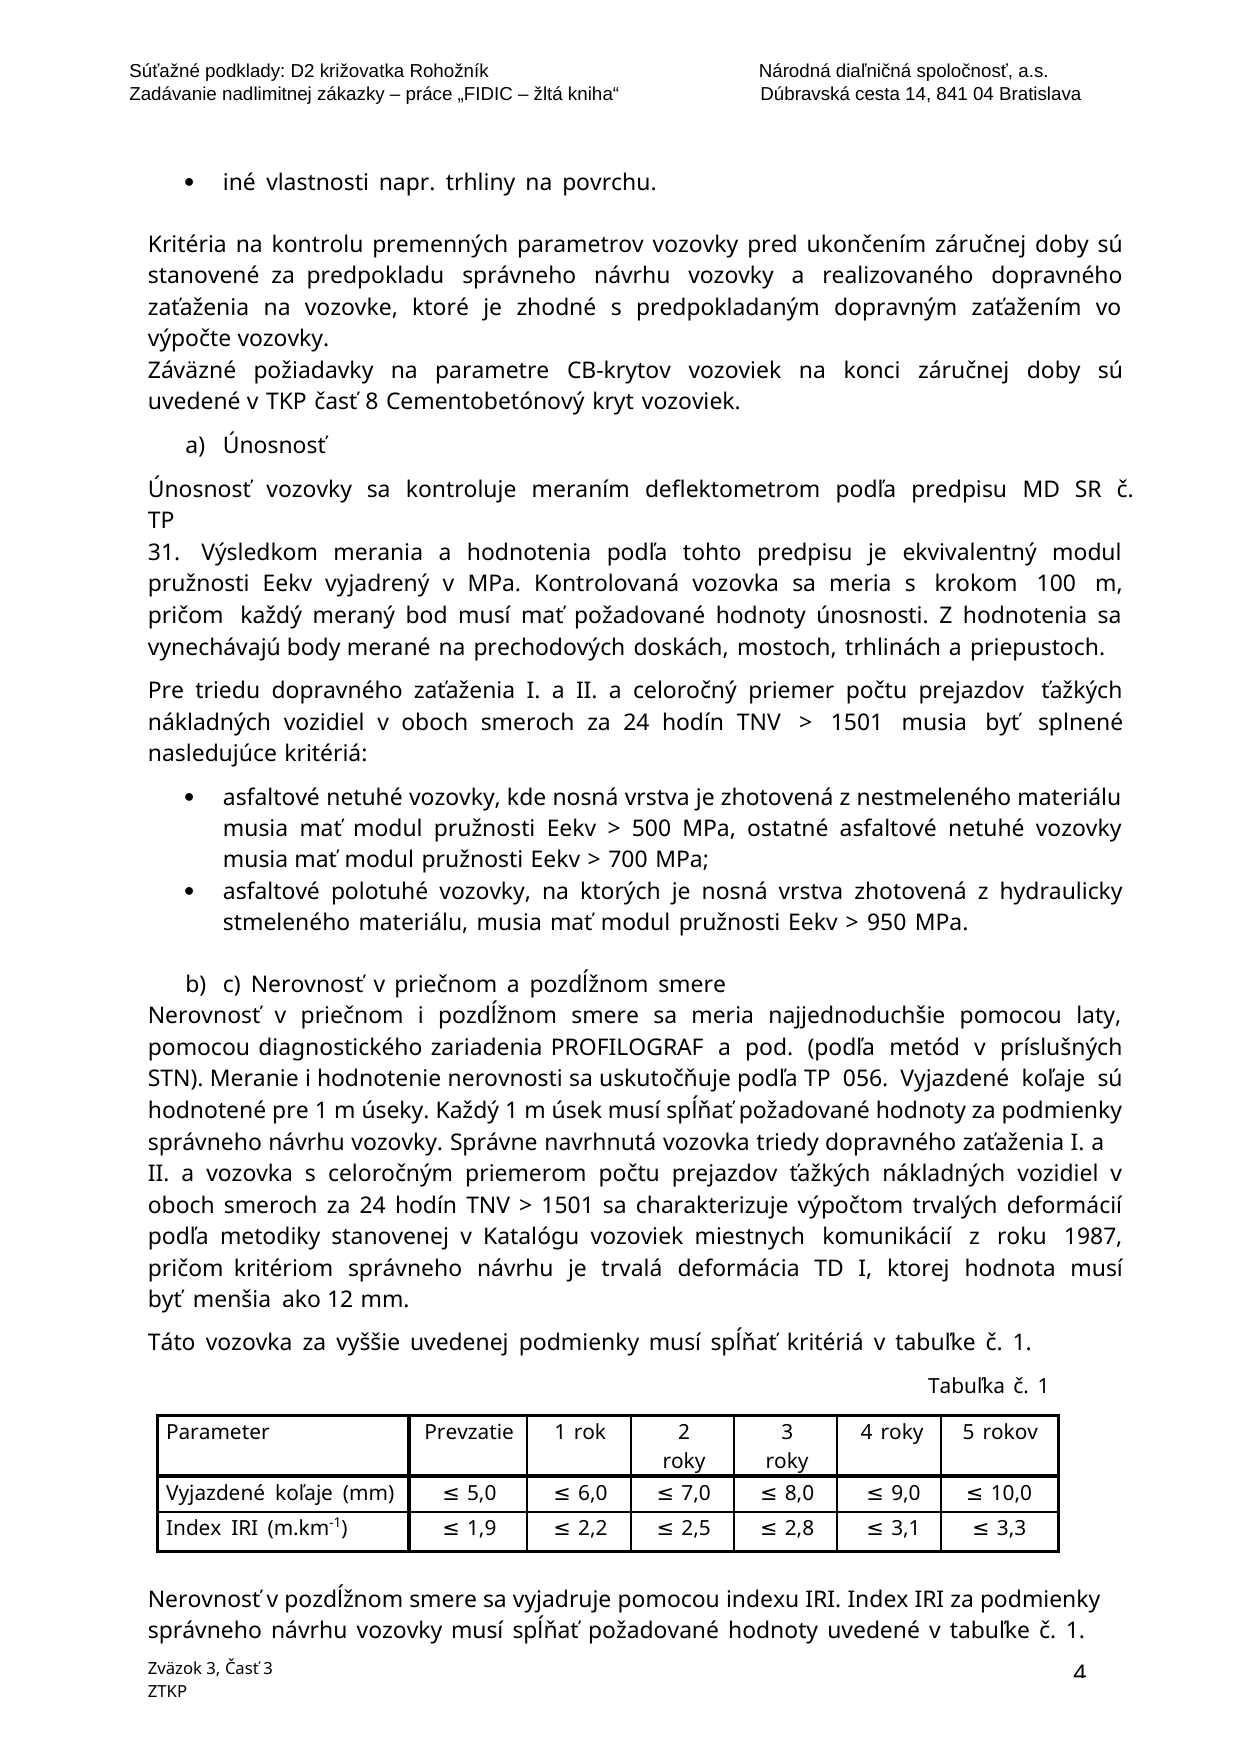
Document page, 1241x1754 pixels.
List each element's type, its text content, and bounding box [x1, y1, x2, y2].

table_cell ≤ 2,5 [632, 1513, 733, 1550]
table_header 4 roky [838, 1417, 940, 1474]
text Únosnosť vozovky sa kontroluje meraním deflektometrom podľa predpisu MD SR č. TP [148, 473, 1134, 536]
list asfaltové polotuhé vozovky, na ktorých je nosná vrstva zhotovená z hydraulicky stmeleného materiálu, musia mať modul pružnosti Eekv > 950 MPa. [185, 875, 1123, 937]
list c) Nerovnosť v priečnom a pozdĺžnom smere [185, 968, 1134, 999]
table_cell ≤ 2,8 [735, 1513, 836, 1550]
table_cell Vyjazdené koľaje (mm) [159, 1478, 407, 1511]
list Únosnosť [185, 429, 1134, 460]
table_cell ≤ 9,0 [838, 1478, 940, 1511]
table_header 2 roky [632, 1417, 733, 1474]
text Kritéria na kontrolu premenných parametrov vozovky pred ukončením záručnej doby sú stanovené za predpokladu správneho návrhu vozovky a realizovaného dopravného zaťaženia na vozovke, ktoré je zhodné s predpokladaným dopravným zaťažením vo výpočte vozovky. [148, 228, 1123, 354]
text Pre triedu dopravného zaťaženia I. a II. a celoročný priemer počtu prejazdov ťažkých nákladných vozidiel v oboch smeroch za 24 hodín TNV > 1501 musia byť splnené nasledujúce kritériá: [148, 674, 1123, 769]
table_header 3 roky [735, 1417, 836, 1474]
text Záväzné požiadavky na parametre CB-krytov vozoviek na konci záručnej doby sú uvedené v TKP časť 8 Cementobetónový kryt vozoviek. [148, 354, 1123, 416]
table_cell ≤ 10,0 [942, 1478, 1057, 1511]
text II. a vozovka s celoročným priemerom počtu prejazdov ťažkých nákladných vozidiel v oboch smeroch za 24 hodín TNV > 1501 sa charakterizuje výpočtom trvalých deformácií podľa metodiky stanovenej v Katalógu vozoviek miestnych komunikácií z roku 1987, pričom kritériom správneho návrhu je trvalá deformácia TD I, ktorej hodnota musí byť menšia ako 12 mm. [148, 1157, 1123, 1314]
text Nerovnosť v priečnom i pozdĺžnom smere sa meria najjednoduchšie pomocou laty, pomocou diagnostického zariadenia PROFILOGRAF a pod. (podľa metód v príslušných STN). Meranie i hodnotenie nerovnosti sa uskutočňuje podľa TP 056. Vyjazdené koľaje sú hodnotené pre 1 m úseky. Každý 1 m úsek musí spĺňať požadované hodnoty za podmienky správneho návrhu vozovky. Správne navrhnutá vozovka triedy dopravného zaťaženia I. a [148, 999, 1123, 1157]
table_cell ≤ 7,0 [632, 1478, 733, 1511]
text Nerovnosť v pozdĺžnom smere sa vyjadruje pomocou indexu IRI. Index IRI za podmienky správneho návrhu vozovky musí spĺňať požadované hodnoty uvedené v tabuľke č. 1. [148, 1583, 1123, 1646]
table_cell ≤ 5,0 [411, 1478, 526, 1511]
table_header 1 rok [528, 1417, 630, 1474]
table_cell ≤ 1,9 [411, 1513, 526, 1550]
table_header Parameter [159, 1417, 407, 1474]
list asfaltové netuhé vozovky, kde nosná vrstva je zhotovená z nestmeleného materiálu musia mať modul pružnosti Eekv > 500 MPa, ostatné asfaltové netuhé vozovky musia mať modul pružnosti Eekv > 700 MPa; [185, 781, 1123, 875]
list iné vlastnosti napr. trhliny na povrchu. [185, 166, 1134, 198]
text Táto vozovka za vyššie uvedenej podmienky musí spĺňať kritériá v tabuľke č. 1. [148, 1326, 1134, 1357]
table_cell ≤ 3,3 [942, 1513, 1057, 1550]
list Výsledkom merania a hodnotenia podľa tohto predpisu je ekvivalentný modul pružnosti Eekv vyjadrený v MPa. Kontrolovaná vozovka sa meria s krokom 100 m, pričom každý meraný bod musí mať požadované hodnoty únosnosti. Z hodnotenia sa vynechávajú body merané na prechodových doskách, mostoch, trhlinách a priepustoch. [148, 536, 1123, 662]
table_header 5 rokov [942, 1417, 1057, 1474]
table_cell ≤ 3,1 [838, 1513, 940, 1550]
text Tabuľka č. 1 [129, 1371, 1049, 1399]
table_header Prevzatie [411, 1417, 526, 1474]
table_cell ≤ 2,2 [528, 1513, 630, 1550]
table_cell ≤ 8,0 [735, 1478, 836, 1511]
table_cell ≤ 6,0 [528, 1478, 630, 1511]
table_cell Index IRI (m.km-1) [159, 1513, 407, 1550]
